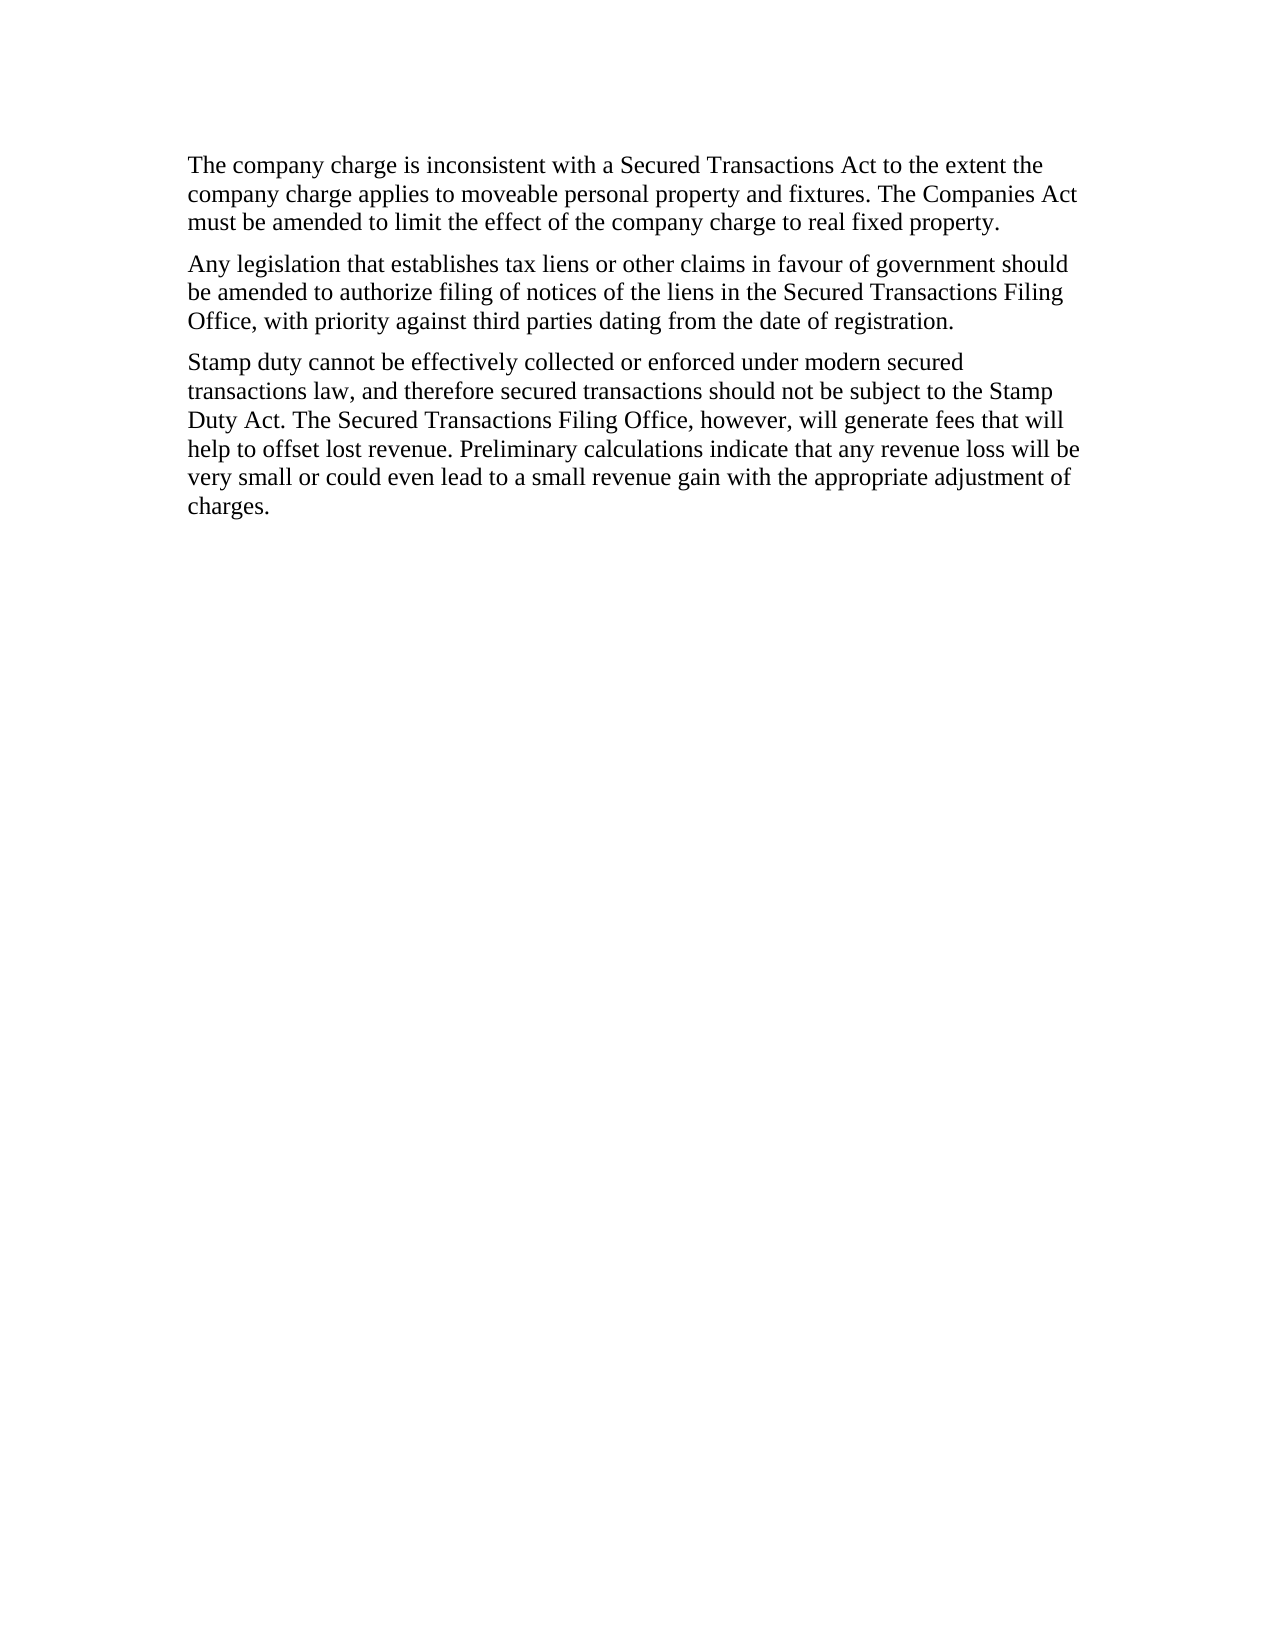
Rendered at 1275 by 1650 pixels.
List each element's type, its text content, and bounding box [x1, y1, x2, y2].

text Any legislation that establishes tax liens or other claims in favour of government should be amended to authorize filing of notices of the liens in the Secured Transactions Filing Office, with priority against third parties dating from the date of registration. [187, 249, 1087, 335]
text Stamp duty cannot be effectively collected or enforced under modern secured transactions law, and therefore secured transactions should not be subject to the Stamp Duty Act. The Secured Transactions Filing Office, however, will generate fees that will help to offset lost revenue. Preliminary calculations indicate that any revenue loss will be very small or could even lead to a small revenue gain with the appropriate adjustment of charges. [187, 347, 1087, 520]
text The company charge is inconsistent with a Secured Transactions Act to the extent the company charge applies to moveable personal property and fixtures. The Companies Act must be amended to limit the effect of the company charge to real fixed property. [187, 150, 1087, 236]
